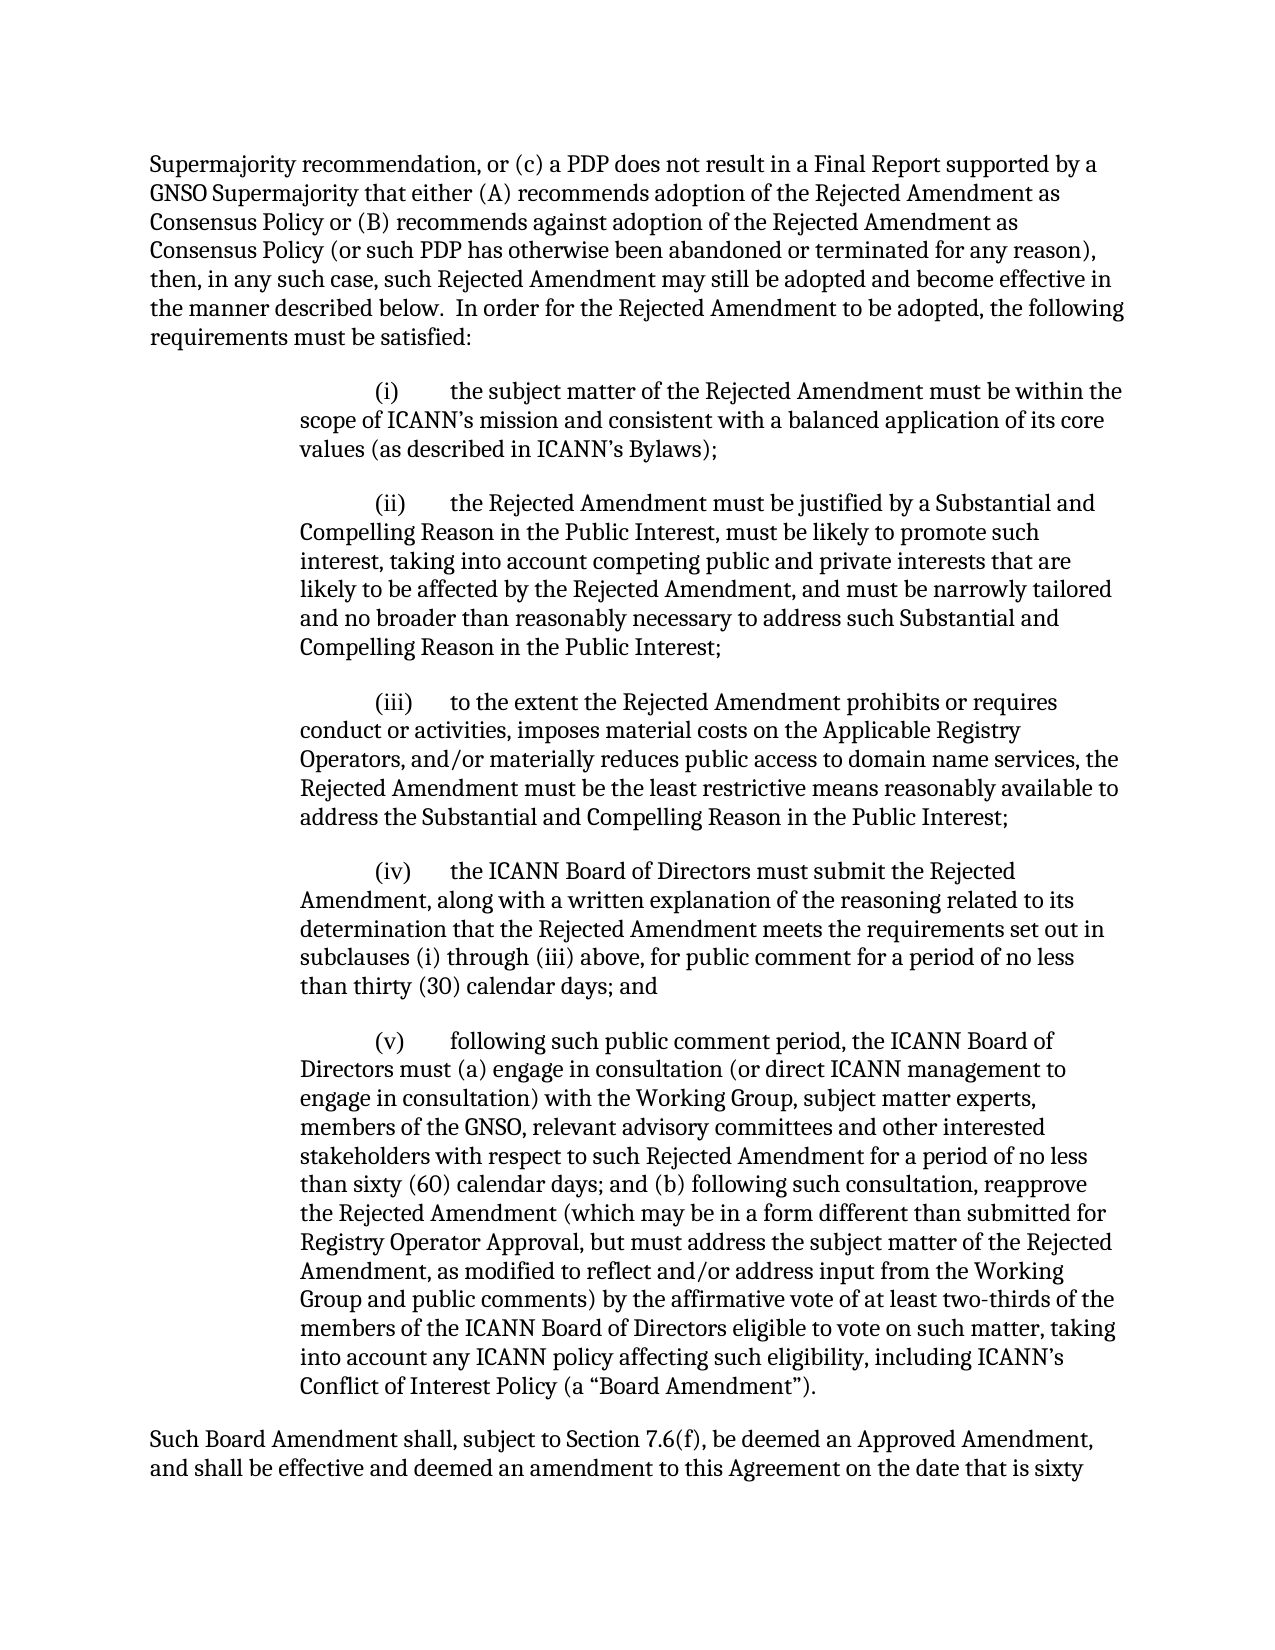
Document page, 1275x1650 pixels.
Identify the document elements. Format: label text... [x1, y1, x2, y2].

text the subject matter of the Rejected Amendment must be within the scope of ICANN’s mission and consistent with a balanced application of its core values (as described in ICANN’s Bylaws); [300, 376, 1125, 463]
text the ICANN Board of Directors must submit the Rejected Amendment, along with a written explanation of the reasoning related to its determination that the Rejected Amendment meets the requirements set out in subclauses (i) through (iii) above, for public comment for a period of no less than thirty (30) calendar days; and [300, 856, 1125, 1001]
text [150, 150, 1125, 351]
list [150, 1425, 1125, 1483]
text the Rejected Amendment must be justified by a Substantial and Compelling Reason in the Public Interest, must be likely to promote such interest, taking into account competing public and private interests that are likely to be affected by the Rejected Amendment, and must be narrowly tailored and no broader than reasonably necessary to address such Substantial and Compelling Reason in the Public Interest; [300, 488, 1125, 662]
text to the extent the Rejected Amendment prohibits or requires conduct or activities, imposes material costs on the Applicable Registry Operators, and/or materially reduces public access to domain name services, the Rejected Amendment must be the least restrictive means reasonably available to address the Substantial and Compelling Reason in the Public Interest; [300, 687, 1125, 831]
text following such public comment period, the ICANN Board of Directors must (a) engage in consultation (or direct ICANN management to engage in consultation) with the Working Group, subject matter experts, members of the GNSO, relevant advisory committees and other interested stakeholders with respect to such Rejected Amendment for a period of no less than sixty (60) calendar days; and (b) following such consultation, reapprove the Rejected Amendment (which may be in a form different than submitted for Registry Operator Approval, but must address the subject matter of the Rejected Amendment, as modified to reflect and/or address input from the Working Group and public comments) by the affirmative vote of at least two-thirds of the members of the ICANN Board of Directors eligible to vote on such matter, taking into account any ICANN policy affecting such eligibility, including ICANN’s Conflict of Interest Policy (a “Board Amendment”). [300, 1026, 1125, 1400]
